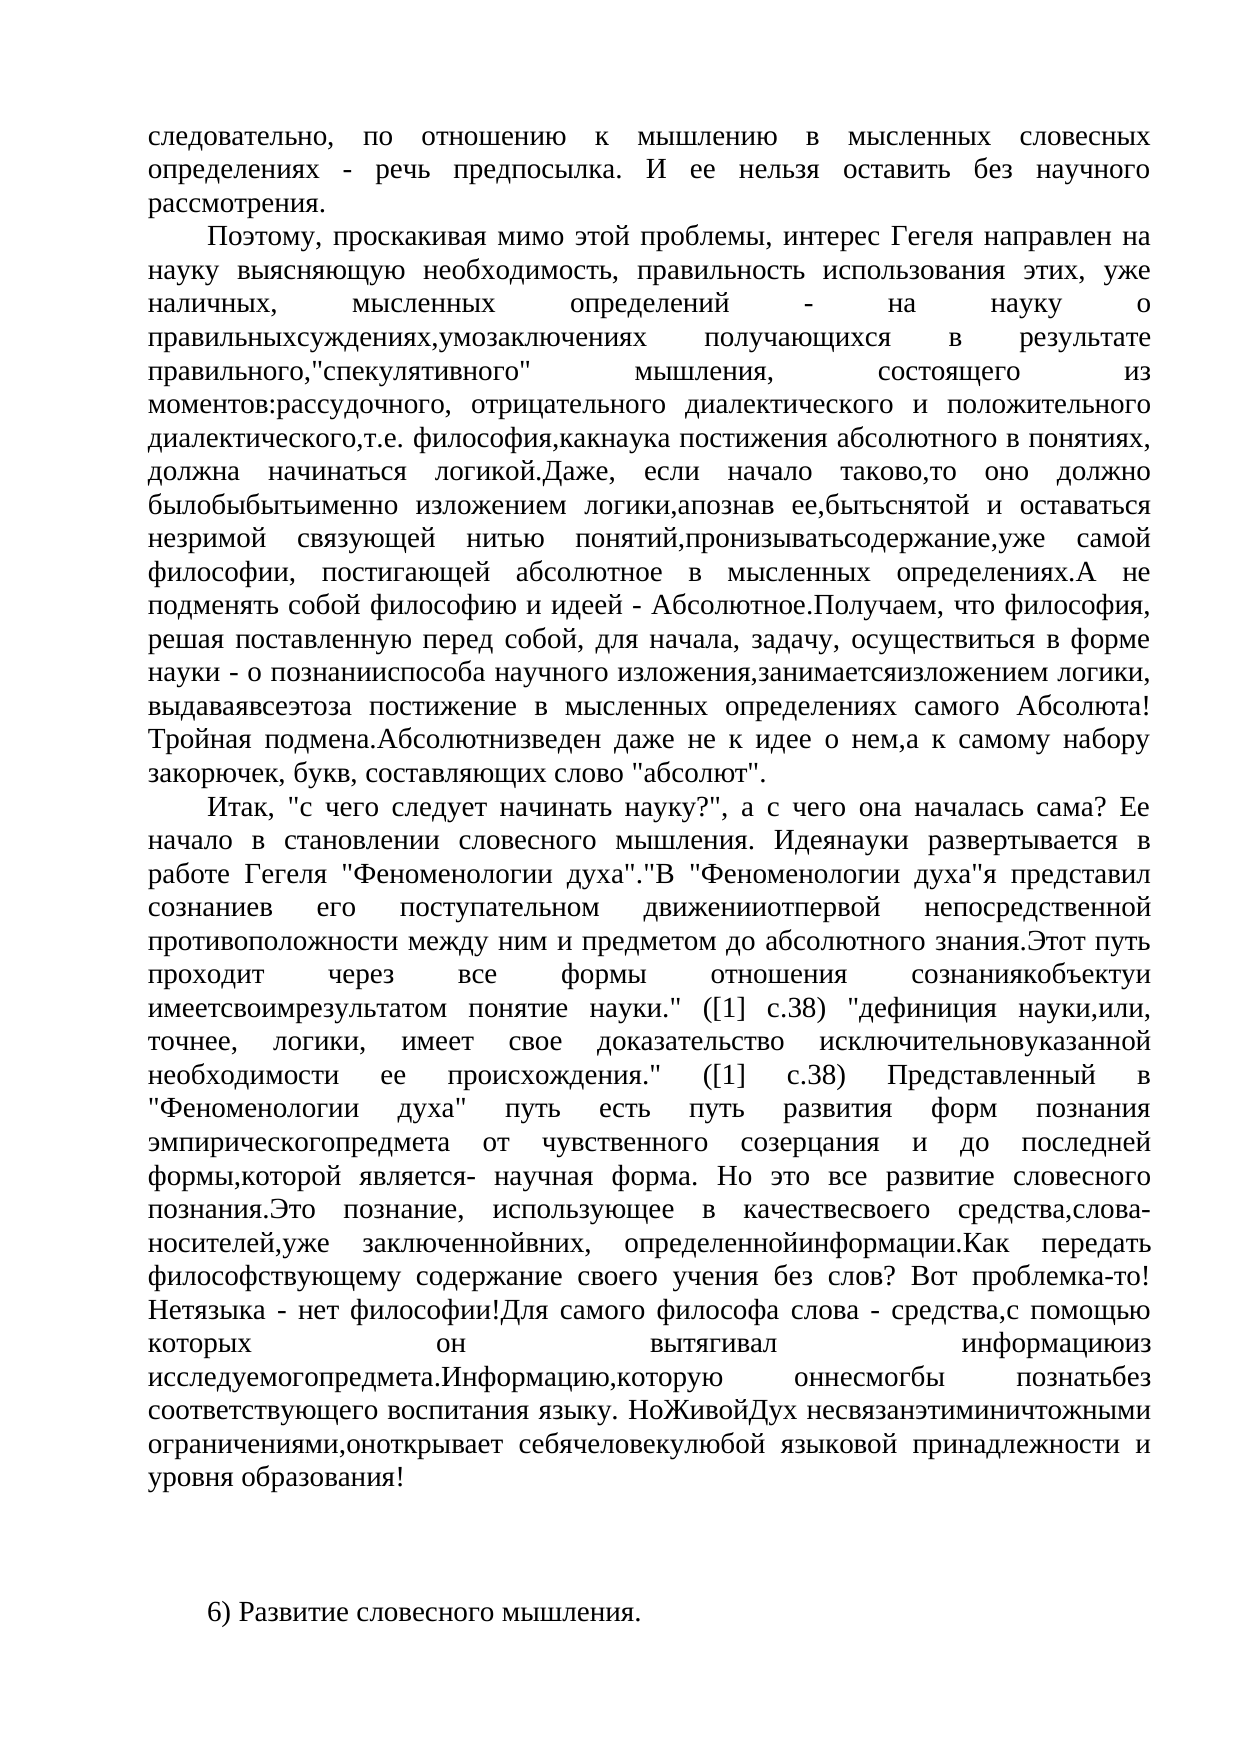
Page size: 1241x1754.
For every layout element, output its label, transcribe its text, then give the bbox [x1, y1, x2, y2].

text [148, 118, 1152, 219]
text 6) Развитие словесного мышления. [148, 1594, 1152, 1627]
text Итак, "с чего следует начинать науку?", а с чего она началась сама? Ее начало в становлении словесного мышления. Идеянауки развертывается в работе Гегеля "Феноменологии духа"."В "Феноменологии духа"я представил сознаниев его поступательном движенииотпервой непосредственной противоположности между ним и предметом до абсолютного знания.Этот путь проходит через все формы отношения сознаниякобъектуи имеетсвоимрезультатом понятие науки." ([1] с.38) "дефиниция науки,или, точнее, логики, имеет свое доказательство исключительновуказанной необходимости ее происхождения." ([1] с.38) Представленный в "Феноменологии духа" путь есть путь развития форм познания эмпирическогопредмета от чувственного созерцания и до последней формы,которой является- научная форма. Но это все развитие словесного познания.Это познание, использующее в качествесвоего средства,слова- носителей,уже заключеннойвних, определеннойинформации.Как передать философствующему содержание своего учения без слов? Вот проблемка-то!Нетязыка - нет философии!Для самого философа слова - средства,с помощью которых он вытягивал информациюиз исследуемогопредмета.Информацию,которую оннесмогбы познатьбез соответствующего воспитания языку. НоЖивойДух несвязанэтиминичтожными ограничениями,оноткрывает себячеловекулюбой языковой принадлежности и уровня образования! [148, 789, 1152, 1493]
text Поэтому, проскакивая мимо этой проблемы, интерес Гегеля направлен на науку выясняющую необходимость, правильность использования этих, уже наличных, мысленных определений - на науку о правильныхсуждениях,умозаключениях получающихся в результате правильного,"спекулятивного" мышления, состоящего из моментов:рассудочного, отрицательного диалектического и положительного диалектического,т.е. философия,какнаука постижения абсолютного в понятиях, должна начинаться логикой.Даже, если начало таково,то оно должно былобыбытьименно изложением логики,апознав ее,бытьснятой и оставаться незримой связующей нитью понятий,пронизыватьсодержание,уже самой философии, постигающей абсолютное в мысленных определениях.А не подменять собой философию и идеей - Абсолютное.Получаем, что философия, решая поставленную перед собой, для начала, задачу, осуществиться в форме науки - о познанииспособа научного изложения,занимаетсяизложением логики, выдаваявсеэтоза постижение в мысленных определениях самого Абсолюта! Тройная подмена.Абсолютнизведен даже не к идее о нем,а к самому набору закорючек, букв, составляющих слово "абсолют". [148, 219, 1152, 789]
